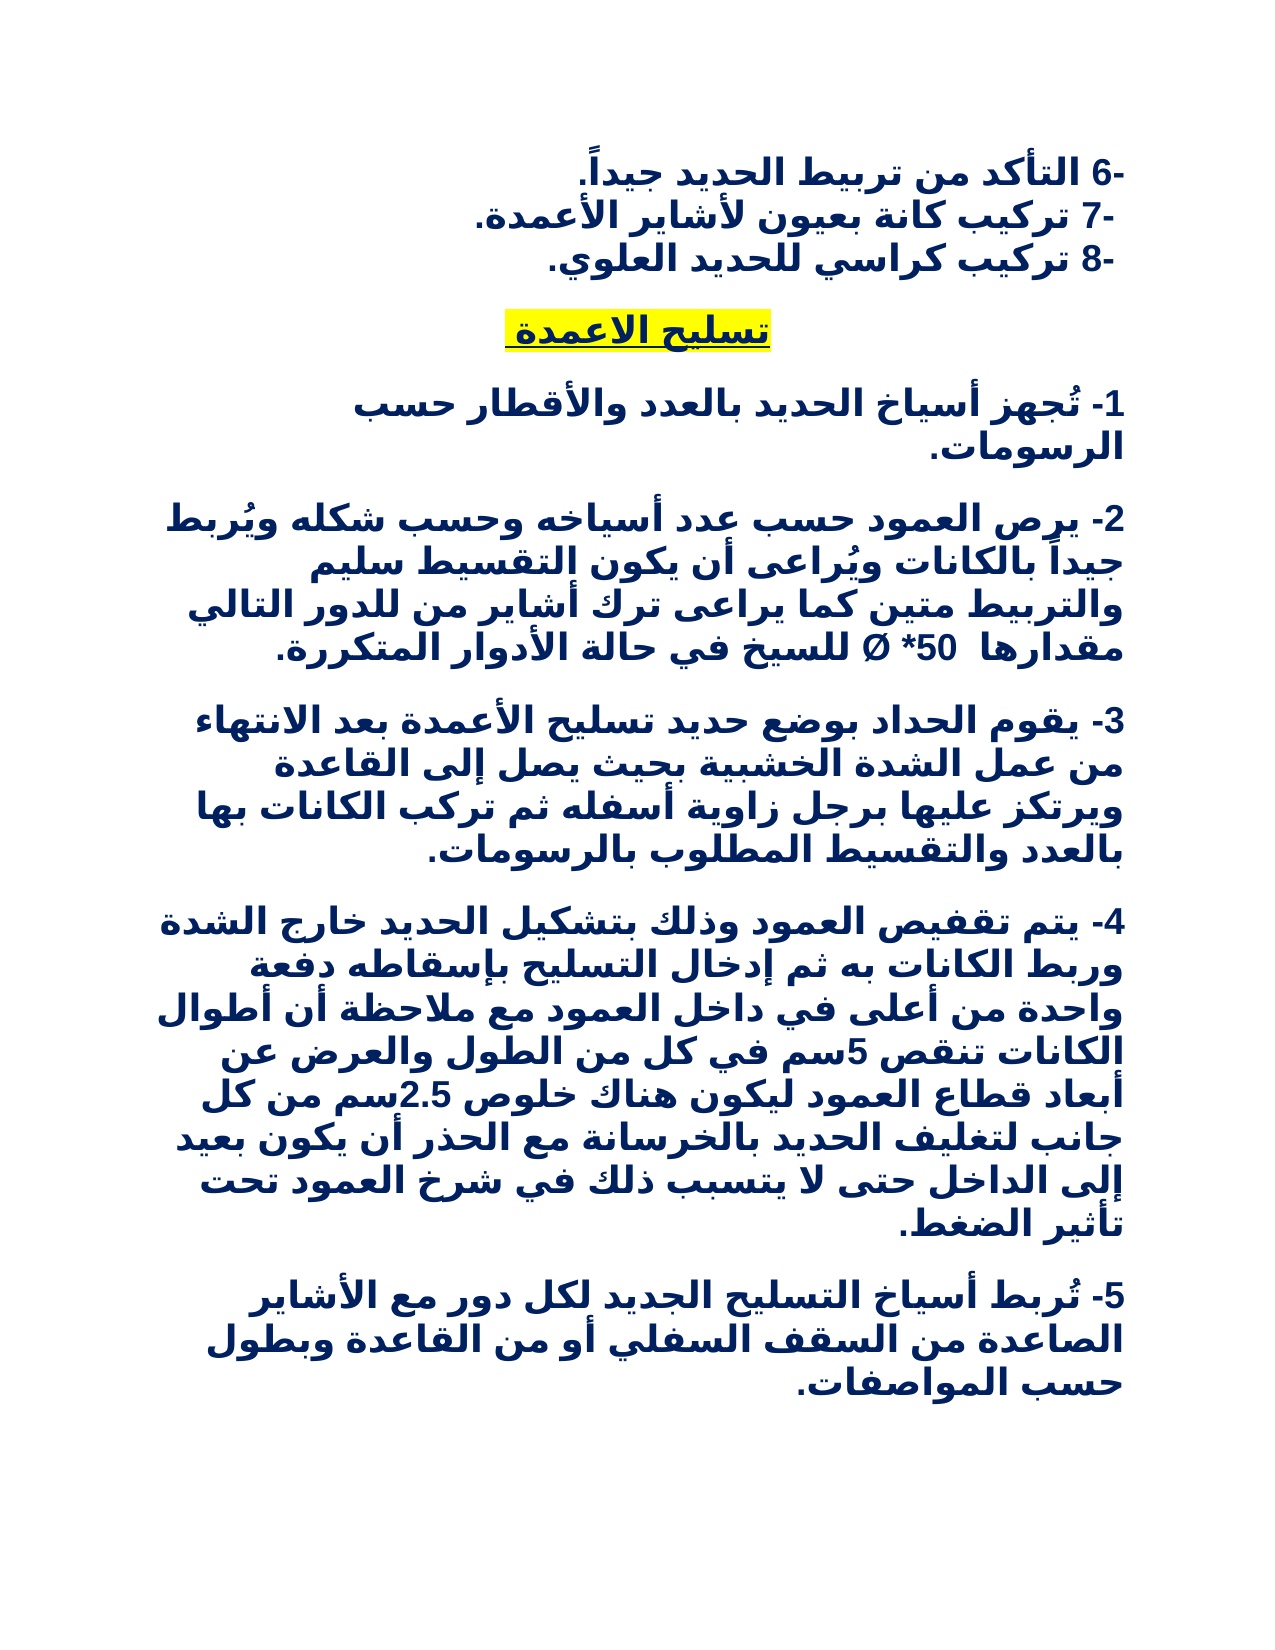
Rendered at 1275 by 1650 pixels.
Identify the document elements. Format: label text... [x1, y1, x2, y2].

text تسليح الاعمدة [150, 308, 1125, 352]
text 1- تُجهز أسياخ الحديد بالعدد والأقطار حسب الرسومات. [150, 381, 1125, 467]
text 3- يقوم الحداد بوضع حديد تسليح الأعمدة بعد الانتهاء من عمل الشدة الخشبية بحيث يصل إلى القاعدة ويرتكز عليها برجل زاوية أسفله ثم تركب الكانات بها بالعدد والتقسيط المطلوب بالرسومات. [150, 698, 1125, 870]
text 4- يتم تقفيص العمود وذلك بتشكيل الحديد خارج الشدة وربط الكانات به ثم إدخال التسليح بإسقاطه دفعة واحدة من أعلى في داخل العمود مع ملاحظة أن أطوال الكانات تنقص 5سم في كل من الطول والعرض عن أبعاد قطاع العمود ليكون هناك خلوص 2.5سم من كل جانب لتغليف الحديد بالخرسانة مع الحذر أن يكون بعيد إلى الداخل حتى لا يتسبب ذلك في شرخ العمود تحت تأثير الضغط. [150, 899, 1125, 1244]
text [150, 150, 1125, 279]
text 5- تُربط أسياخ التسليح الجديد لكل دور مع الأشاير الصاعدة من السقف السفلي أو من القاعدة وبطول حسب المواصفات. [150, 1274, 1125, 1403]
text 2- يرص العمود حسب عدد أسياخه وحسب شكله ويُربط جيداً بالكانات ويُراعى أن يكون التقسيط سليم والتربيط متين كما يراعى ترك أشاير من للدور التالي مقدارها 50* Ø للسيخ في حالة الأدوار المتكررة. [150, 496, 1125, 669]
